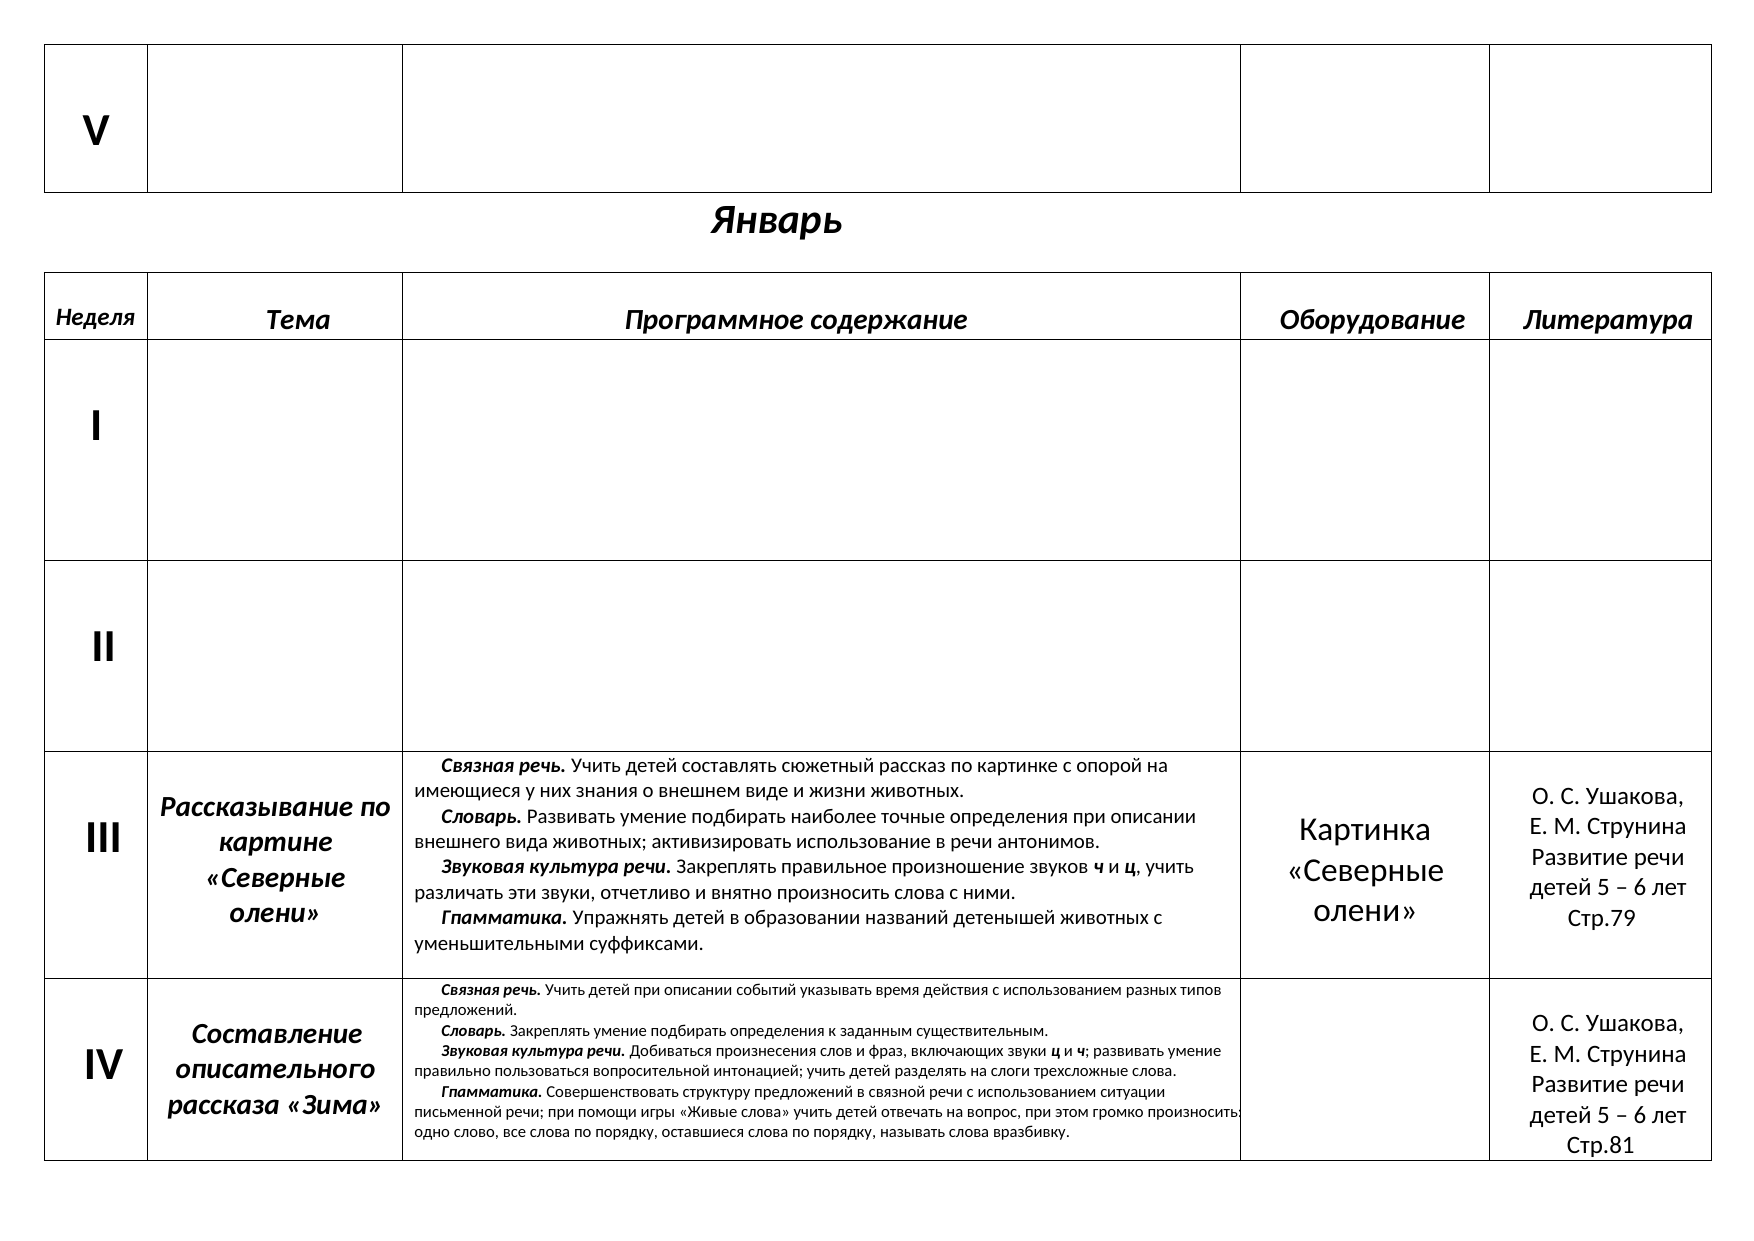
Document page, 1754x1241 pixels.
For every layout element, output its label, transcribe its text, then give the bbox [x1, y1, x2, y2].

table_cell [403, 45, 1240, 192]
table_cell V [45, 45, 147, 192]
table_cell Составление описательного рассказа «Зима» [148, 979, 402, 1160]
table_cell [1490, 561, 1711, 751]
table_header Оборудование [1241, 273, 1489, 339]
table_cell Рассказывание по картине «Северные олени» [148, 752, 402, 978]
table_cell О. С. Ушакова, Е. М. Струнина Развитие речи детей 5 – 6 лет Стр.79 [1490, 752, 1711, 978]
table_header Программное содержание [403, 273, 1240, 339]
table_header Тема [148, 273, 402, 339]
table_cell [1241, 45, 1489, 192]
table_cell [148, 340, 402, 560]
table_header Литература [1490, 273, 1711, 339]
text Январь [15, 193, 1709, 243]
table_cell [148, 45, 402, 192]
table_cell [403, 340, 1240, 560]
table_cell [1241, 340, 1489, 560]
table_cell Связная речь. Учить детей при описании событий указывать время действия с использованием разных типов предложений. Словарь. Закреплять умение подбирать определения к заданным существительным. Звуковая культура речи. Добиваться произнесения слов и фраз, включающих звуки ц и ч; развивать умение правильно пользоваться вопросительной интонацией; учить детей разделять на слоги трехсложные слова. Гпамматика. Совершенствовать структуру предложений в связной речи с использованием ситуации письменной речи; при помощи игры «Живые слова» учить детей отвечать на вопрос, при этом громко произносить: одно слово, все слова по порядку, оставшиеся слова по порядку, называть слова вразбивку. [403, 979, 1240, 1160]
table_cell [1490, 45, 1711, 192]
table_cell [148, 561, 402, 751]
table_cell Картинка «Северные олени» [1241, 752, 1489, 978]
table_cell II [45, 561, 147, 751]
table_cell [1241, 979, 1489, 1160]
table_cell [403, 561, 1240, 751]
table_cell [1241, 561, 1489, 751]
table_cell I [45, 340, 147, 560]
table_cell [1490, 340, 1711, 560]
table_cell Связная речь. Учить детей составлять сюжетный рассказ по картинке с опорой на имеющиеся у них знания о внешнем виде и жизни животных. Словарь. Развивать умение подбирать наиболее точные определения при описании внешнего вида животных; активизировать использование в речи антонимов. Звуковая культура речи. Закреплять правильное произношение звуков ч и ц, учить различать эти звуки, отчетливо и внятно произносить слова с ними. Гпамматика. Упражнять детей в образовании названий детенышей животных с уменьшительными суффиксами. [403, 752, 1240, 978]
table_cell III [45, 752, 147, 978]
table_cell IV [45, 979, 147, 1160]
table_header Неделя [45, 273, 147, 339]
table_cell О. С. Ушакова, Е. М. Струнина Развитие речи детей 5 – 6 лет Стр.81 [1490, 979, 1711, 1160]
